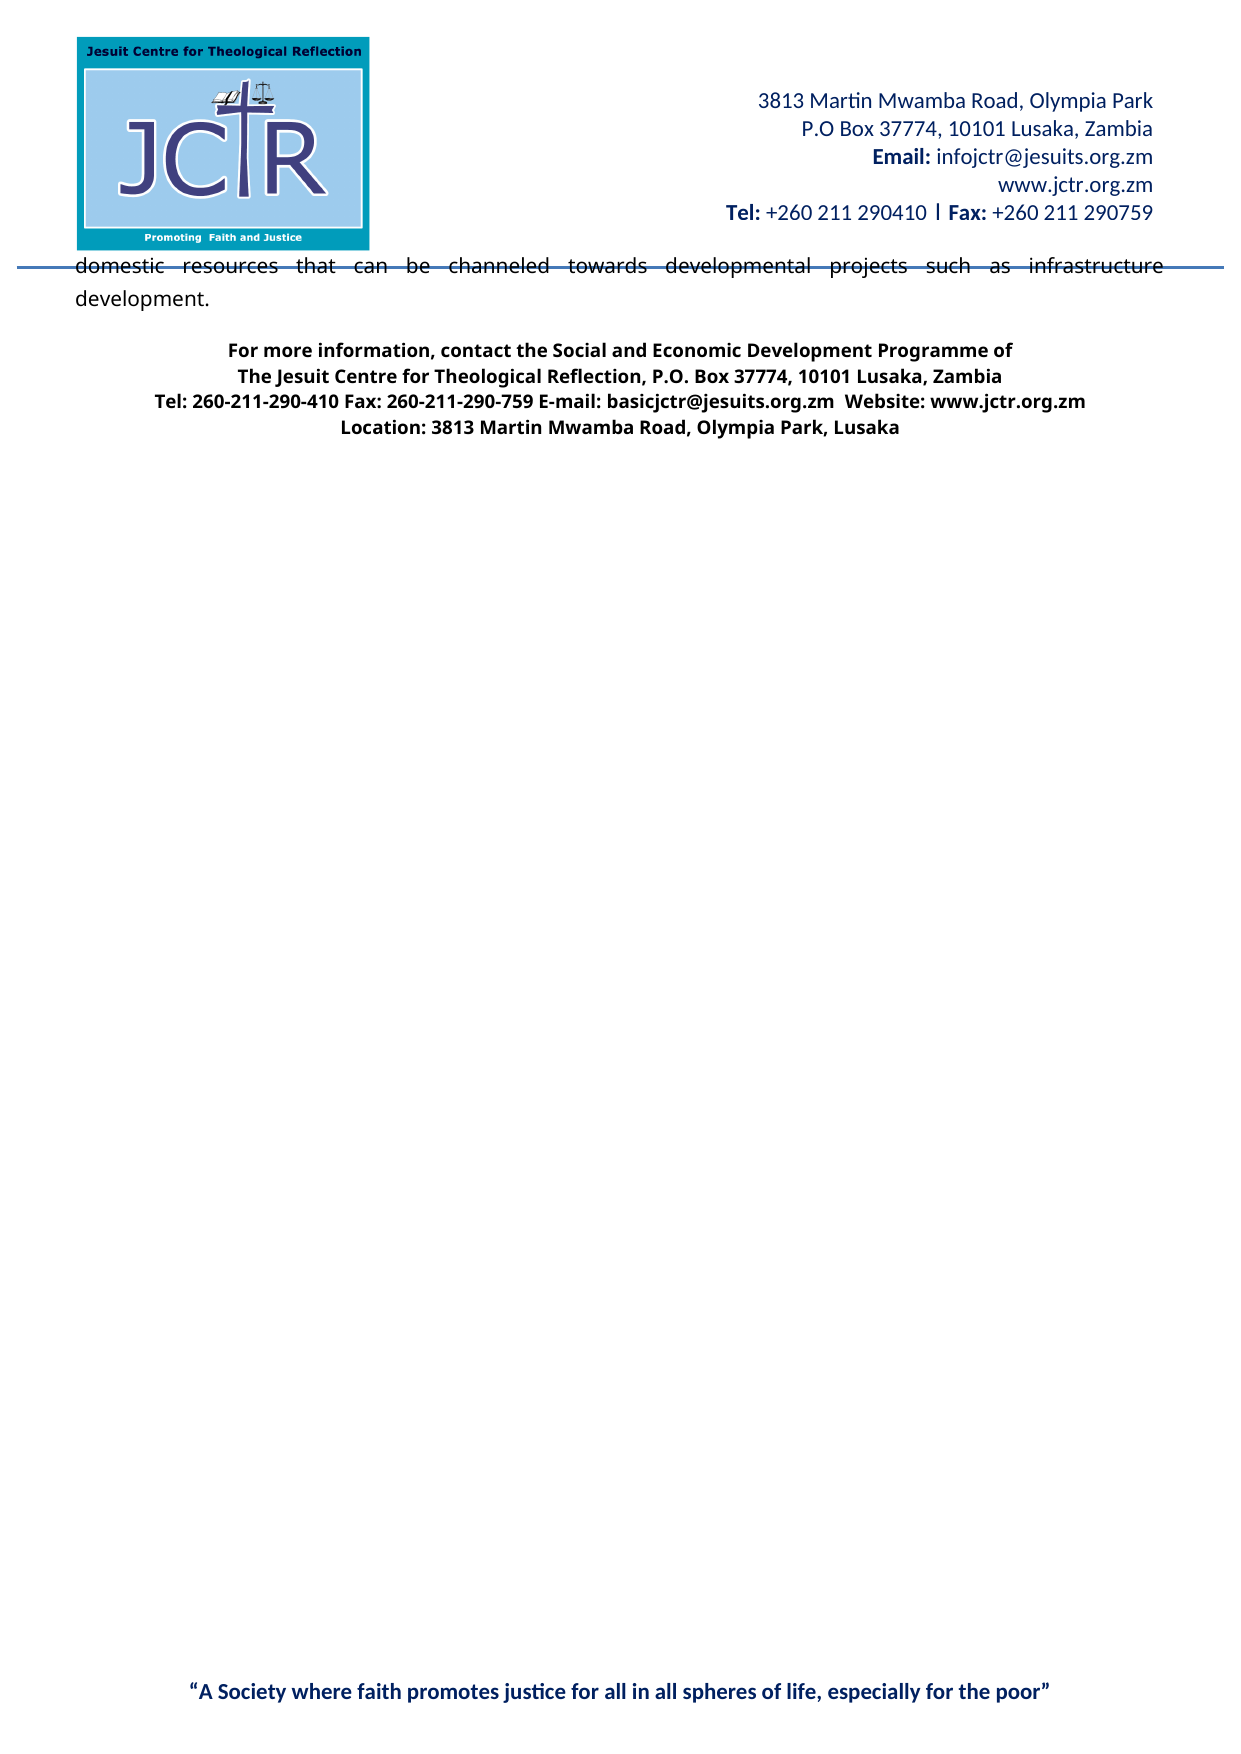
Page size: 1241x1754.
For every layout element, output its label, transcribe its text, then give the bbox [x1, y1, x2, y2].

text For more information, contact the Social and Economic Development Programme of [75, 338, 1165, 363]
text The Jesuit Centre for Theological Reflection, P.O. Box 37774, 10101 Lusaka, Zambia [75, 363, 1165, 389]
picture [75, 36, 371, 252]
text Tel: 260-211-290-410 Fax: 260-211-290-759 E-mail: basicjctr@jesuits.org.zm Website: www.jctr.org.zm [75, 389, 1165, 414]
text Location: 3813 Martin Mwamba Road, Olympia Park, Lusaka [75, 414, 1165, 440]
